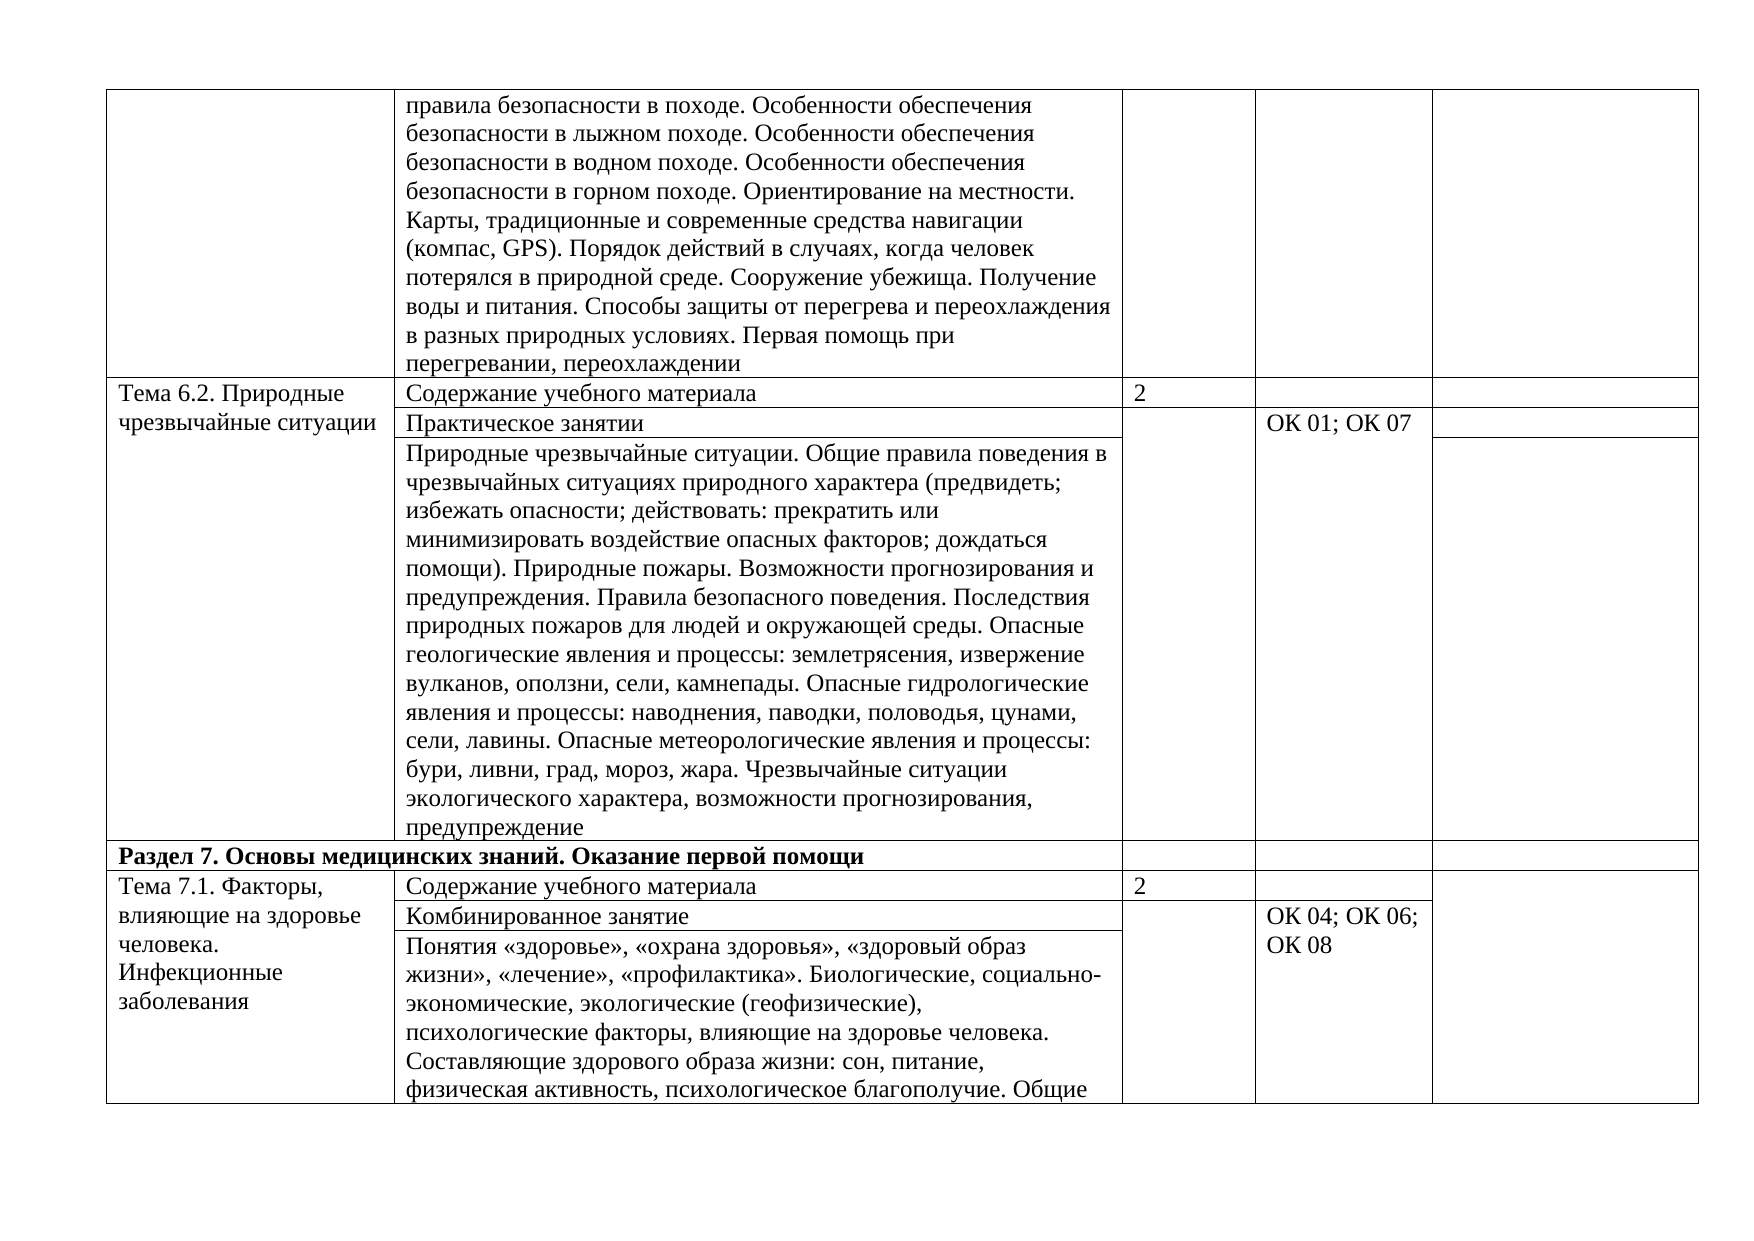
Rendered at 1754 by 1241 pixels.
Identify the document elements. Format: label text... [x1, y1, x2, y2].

table_cell 2 [1123, 871, 1255, 900]
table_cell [395, 931, 1122, 1103]
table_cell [395, 90, 1122, 377]
table_cell [1433, 438, 1698, 840]
table_cell Тема 6.2. Природные чрезвычайные ситуации [107, 378, 394, 840]
table_cell Комбинированное занятие [395, 901, 1122, 930]
table_cell Тема 7.1. Факторы, влияющие на здоровье человека. Инфекционные заболевания [107, 871, 394, 1103]
table_cell Содержание учебного материала [395, 378, 1122, 407]
table_cell [1123, 841, 1255, 870]
table_cell [1433, 841, 1698, 870]
table_cell ОК 01; ОК 07 [1256, 408, 1432, 840]
table_cell [1433, 408, 1698, 437]
table_cell Содержание учебного материала [395, 871, 1122, 900]
table_cell [1256, 841, 1432, 870]
table_cell [1123, 408, 1255, 840]
table_cell 2 [1123, 378, 1255, 407]
table_cell Природные чрезвычайные ситуации. Общие правила поведения в чрезвычайных ситуациях природного характера (предвидеть; избежать опасности; действовать: прекратить или минимизировать воздействие опасных факторов; дождаться помощи). Природные пожары. Возможности прогнозирования и предупреждения. Правила безопасного поведения. Последствия природных пожаров для людей и окружающей среды. Опасные геологические явления и процессы: землетрясения, извержение вулканов, оползни, сели, камнепады. Опасные гидрологические явления и процессы: наводнения, паводки, половодья, цунами, сели, лавины. Опасные метеорологические явления и процессы: бури, ливни, град, мороз, жара. Чрезвычайные ситуации экологического характера, возможности прогнозирования, предупреждение [395, 438, 1122, 840]
table_cell [1123, 901, 1255, 1103]
table_cell [1256, 871, 1432, 900]
table_cell ОК 04; ОК 06; ОК 08 [1256, 901, 1432, 1103]
table_cell Практическое занятии [395, 408, 1122, 437]
table_cell Раздел 7. Основы медицинских знаний. Оказание первой помощи [107, 841, 1122, 870]
table_cell [1256, 378, 1432, 407]
table_cell [1433, 871, 1698, 1103]
table_cell [1433, 378, 1698, 407]
